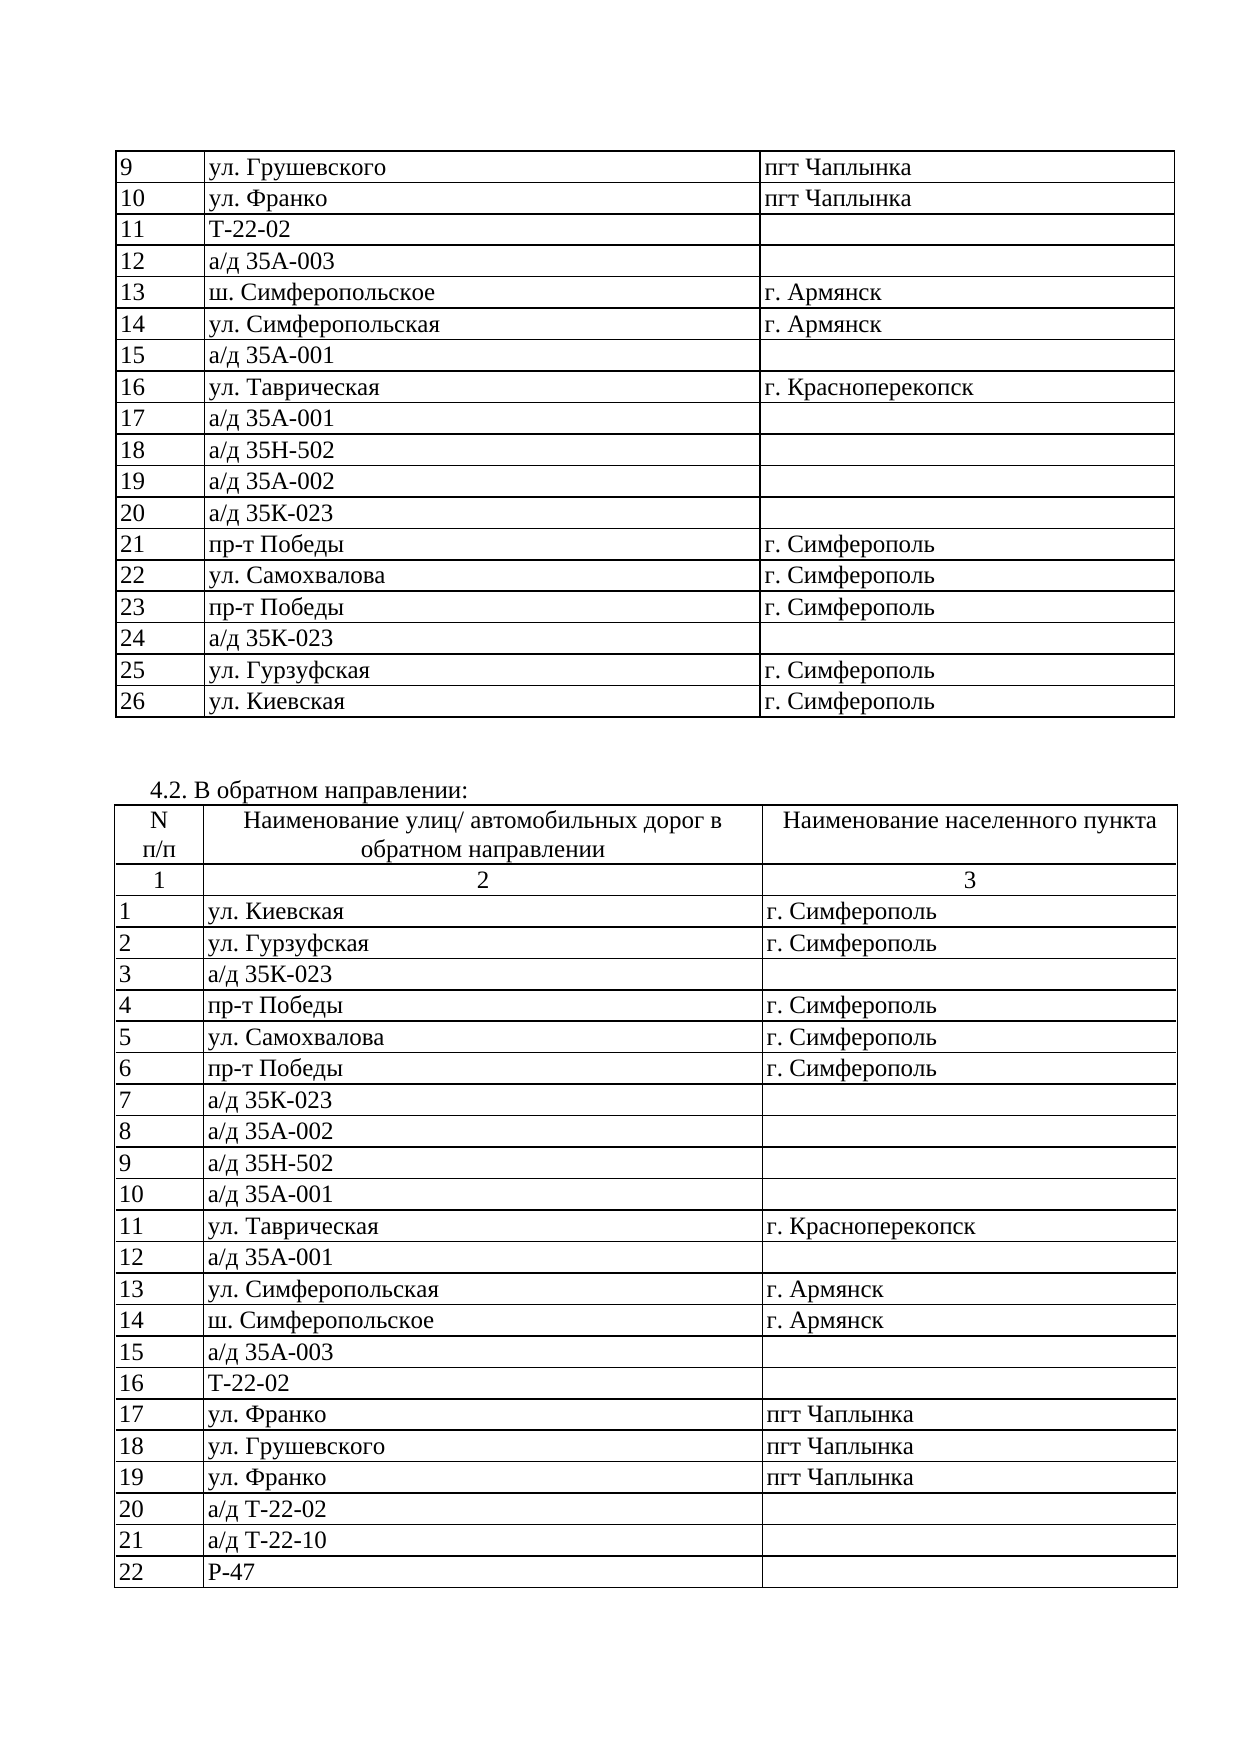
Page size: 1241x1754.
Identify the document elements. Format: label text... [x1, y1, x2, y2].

table_cell пгт Чаплынка [763, 1398, 1177, 1429]
table_cell г. Красноперекопск [763, 1209, 1177, 1241]
table_cell г. Симферополь [761, 592, 1174, 622]
table_cell 20 [117, 498, 204, 527]
table_cell г. Красноперекопск [761, 372, 1174, 402]
table_cell г. Симферополь [763, 989, 1177, 1020]
table_cell [763, 1492, 1177, 1524]
table_cell ул. Киевская [204, 896, 762, 926]
table_cell [761, 435, 1174, 464]
table_cell пр-т Победы [204, 1053, 762, 1083]
table_cell [763, 1178, 1177, 1209]
table_cell а/д 35Н-502 [205, 435, 759, 464]
table_cell [761, 466, 1174, 496]
table_cell ул. Гурзуфская [205, 655, 759, 685]
table_cell г. Симферополь [763, 1052, 1177, 1083]
table_cell пгт Чаплынка [761, 183, 1174, 213]
table_cell 13 [117, 277, 204, 307]
table_cell ул. Грушевского [204, 1431, 762, 1461]
table_cell ул. Таврическая [205, 372, 759, 402]
table_cell г. Армянск [761, 277, 1174, 307]
table_cell [761, 403, 1174, 433]
table_cell [763, 958, 1177, 989]
text 4.2. В обратном направлении: [150, 775, 1090, 804]
table_cell 9 [117, 152, 204, 181]
table_cell 26 [117, 686, 204, 716]
table_cell а/д 35Н-502 [204, 1148, 762, 1178]
table_cell 15 [117, 340, 204, 370]
table_cell ул. Киевская [205, 686, 759, 716]
table_cell а/д 35К-023 [204, 959, 762, 989]
table_cell 10 [117, 183, 204, 213]
table_cell 18 [115, 1430, 203, 1461]
table_cell 3 [763, 863, 1177, 894]
table_cell а/д 35А-001 [204, 1179, 762, 1209]
table_cell 14 [117, 309, 204, 339]
table_cell г. Симферополь [761, 561, 1174, 590]
table_cell а/д 35А-001 [204, 1242, 762, 1272]
table_cell г. Симферополь [761, 529, 1174, 559]
table_cell 17 [117, 403, 204, 433]
table_cell ул. Грушевского [205, 152, 759, 181]
table_cell г. Симферополь [763, 895, 1177, 926]
table_cell [763, 1083, 1177, 1115]
table_cell 12 [117, 246, 204, 276]
table_cell ул. Таврическая [204, 1211, 762, 1241]
table_cell 21 [117, 529, 204, 559]
table_header Наименование улиц/ автомобильных дорог в обратном направлении [204, 806, 762, 863]
table_cell а/д Т-22-10 [204, 1525, 762, 1555]
table_cell ш. Симферопольское [204, 1305, 762, 1335]
table_cell 16 [117, 372, 204, 402]
table_cell 16 [115, 1368, 203, 1398]
table_cell 8 [115, 1116, 203, 1146]
table_cell [763, 1524, 1177, 1555]
table_cell [761, 215, 1174, 244]
table_cell 12 [115, 1242, 203, 1272]
table_cell 2 [115, 927, 203, 957]
table_cell ш. Симферопольское [205, 277, 759, 307]
table_header N п/п [115, 806, 203, 863]
table_cell г. Симферополь [761, 686, 1174, 716]
table_cell 10 [115, 1179, 203, 1209]
table_cell 19 [115, 1462, 203, 1492]
table_cell [761, 340, 1174, 370]
table_cell ул. Франко [204, 1400, 762, 1429]
table_cell а/д 35А-002 [204, 1116, 762, 1146]
table_cell ул. Симферопольская [205, 309, 759, 339]
table_cell пгт Чаплынка [761, 152, 1174, 181]
table_cell 1 [115, 864, 203, 894]
table_cell 20 [115, 1493, 203, 1524]
table_cell г. Симферополь [761, 655, 1174, 685]
table_cell а/д 35А-001 [205, 403, 759, 433]
table_cell 11 [117, 215, 204, 244]
table_cell ул. Гурзуфская [204, 928, 762, 957]
table_cell г. Армянск [763, 1272, 1177, 1303]
table_cell а/д 35К-023 [205, 623, 759, 653]
table_cell 17 [115, 1399, 203, 1429]
table_cell [763, 1241, 1177, 1272]
table_cell Р-47 [204, 1557, 762, 1587]
table_cell 4 [115, 990, 203, 1020]
table_cell 11 [115, 1210, 203, 1241]
table_cell а/д 35А-002 [205, 466, 759, 496]
table_cell [763, 1146, 1177, 1178]
table_cell 2 [204, 865, 762, 894]
table_cell [761, 246, 1174, 276]
table_cell ул. Франко [205, 183, 759, 213]
table_cell [763, 1335, 1177, 1366]
table_cell [761, 623, 1174, 653]
table_cell а/д 35К-023 [204, 1085, 762, 1115]
table_cell 21 [115, 1525, 203, 1555]
table_cell 22 [115, 1556, 203, 1587]
table_cell 19 [117, 466, 204, 496]
table_cell пр-т Победы [204, 991, 762, 1020]
table_cell 15 [115, 1336, 203, 1366]
table_cell г. Симферополь [763, 1020, 1177, 1052]
table_cell г. Симферополь [763, 926, 1177, 957]
table_cell ул. Франко [204, 1462, 762, 1492]
table_cell 3 [115, 959, 203, 989]
table_cell 14 [115, 1305, 203, 1335]
table_cell а/д 35К-023 [205, 498, 759, 527]
table_cell 25 [117, 655, 204, 685]
table_cell 1 [115, 896, 203, 926]
table_cell 24 [117, 623, 204, 653]
table_cell 23 [117, 592, 204, 622]
table_cell ул. Симферопольская [204, 1274, 762, 1303]
table_cell а/д 35А-001 [205, 340, 759, 370]
table_cell а/д Т-22-02 [204, 1494, 762, 1524]
table_cell пр-т Победы [205, 529, 759, 559]
table_cell а/д 35А-003 [204, 1337, 762, 1366]
table_cell 9 [115, 1147, 203, 1178]
table_cell ул. Самохвалова [204, 1022, 762, 1052]
table_cell 5 [115, 1021, 203, 1052]
table_cell пгт Чаплынка [763, 1461, 1177, 1492]
table_cell пгт Чаплынка [763, 1429, 1177, 1461]
table_cell [763, 1366, 1177, 1398]
table_cell 22 [117, 561, 204, 590]
table_cell 18 [117, 435, 204, 464]
table_cell Т-22-02 [205, 215, 759, 244]
table_cell 6 [115, 1053, 203, 1083]
table_header Наименование населенного пункта [763, 806, 1177, 863]
table_cell 7 [115, 1084, 203, 1115]
table_cell 13 [115, 1273, 203, 1303]
table_cell пр-т Победы [205, 592, 759, 622]
table_cell а/д 35А-003 [205, 246, 759, 276]
table_cell Т-22-02 [204, 1368, 762, 1398]
table_cell [761, 498, 1174, 527]
table_cell ул. Самохвалова [205, 561, 759, 590]
table_cell [763, 1555, 1177, 1587]
table_cell г. Армянск [763, 1304, 1177, 1335]
table_cell [763, 1115, 1177, 1146]
table_cell г. Армянск [761, 309, 1174, 339]
